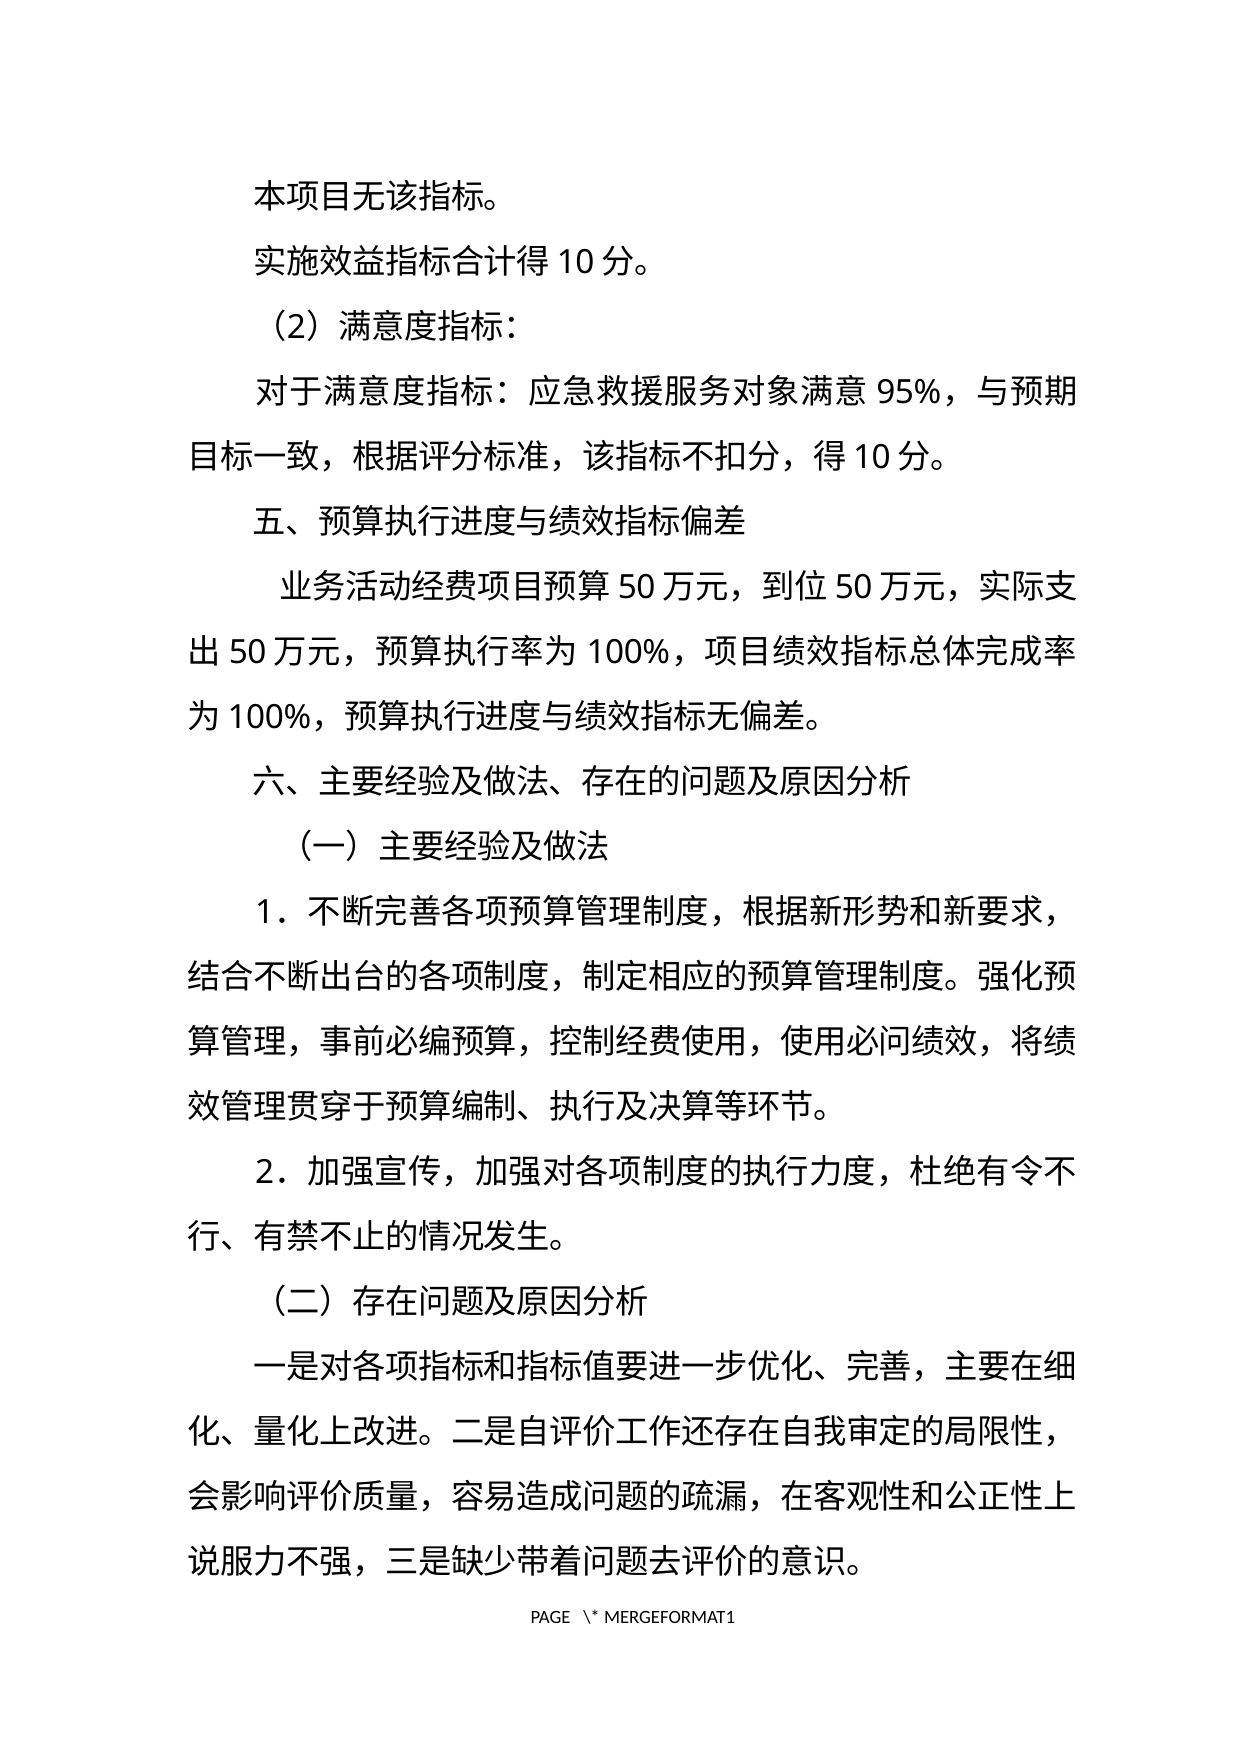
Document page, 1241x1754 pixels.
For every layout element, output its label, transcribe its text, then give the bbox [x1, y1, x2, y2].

text 五、预算执行进度与绩效指标偏差 [187, 487, 1078, 552]
text 六、主要经验及做法、存在的问题及原因分析 [187, 747, 1078, 812]
text （一）主要经验及做法 1．不断完善各项预算管理制度，根据新形势和新要求，结合不断出台的各项制度，制定相应的预算管理制度。强化预算管理，事前必编预算，控制经费使用，使用必问绩效，将绩效管理贯穿于预算编制、执行及决算等环节。 2．加强宣传，加强对各项制度的执行力度，杜绝有令不行、有禁不止的情况发生。 （二）存在问题及原因分析 一是对各项指标和指标值要进一步优化、完善，主要在细化、量化上改进。二是自评价工作还存在自我审定的局限性，会影响评价质量，容易造成问题的疏漏，在客观性和公正性上说服力不强，三是缺少带着问题去评价的意识。 [187, 812, 1078, 1592]
text 业务活动经费项目预算50万元，到位50万元，实际支出50万元，预算执行率为100%，项目绩效指标总体完成率为100%，预算执行进度与绩效指标无偏差。 [187, 552, 1078, 747]
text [187, 162, 1078, 487]
